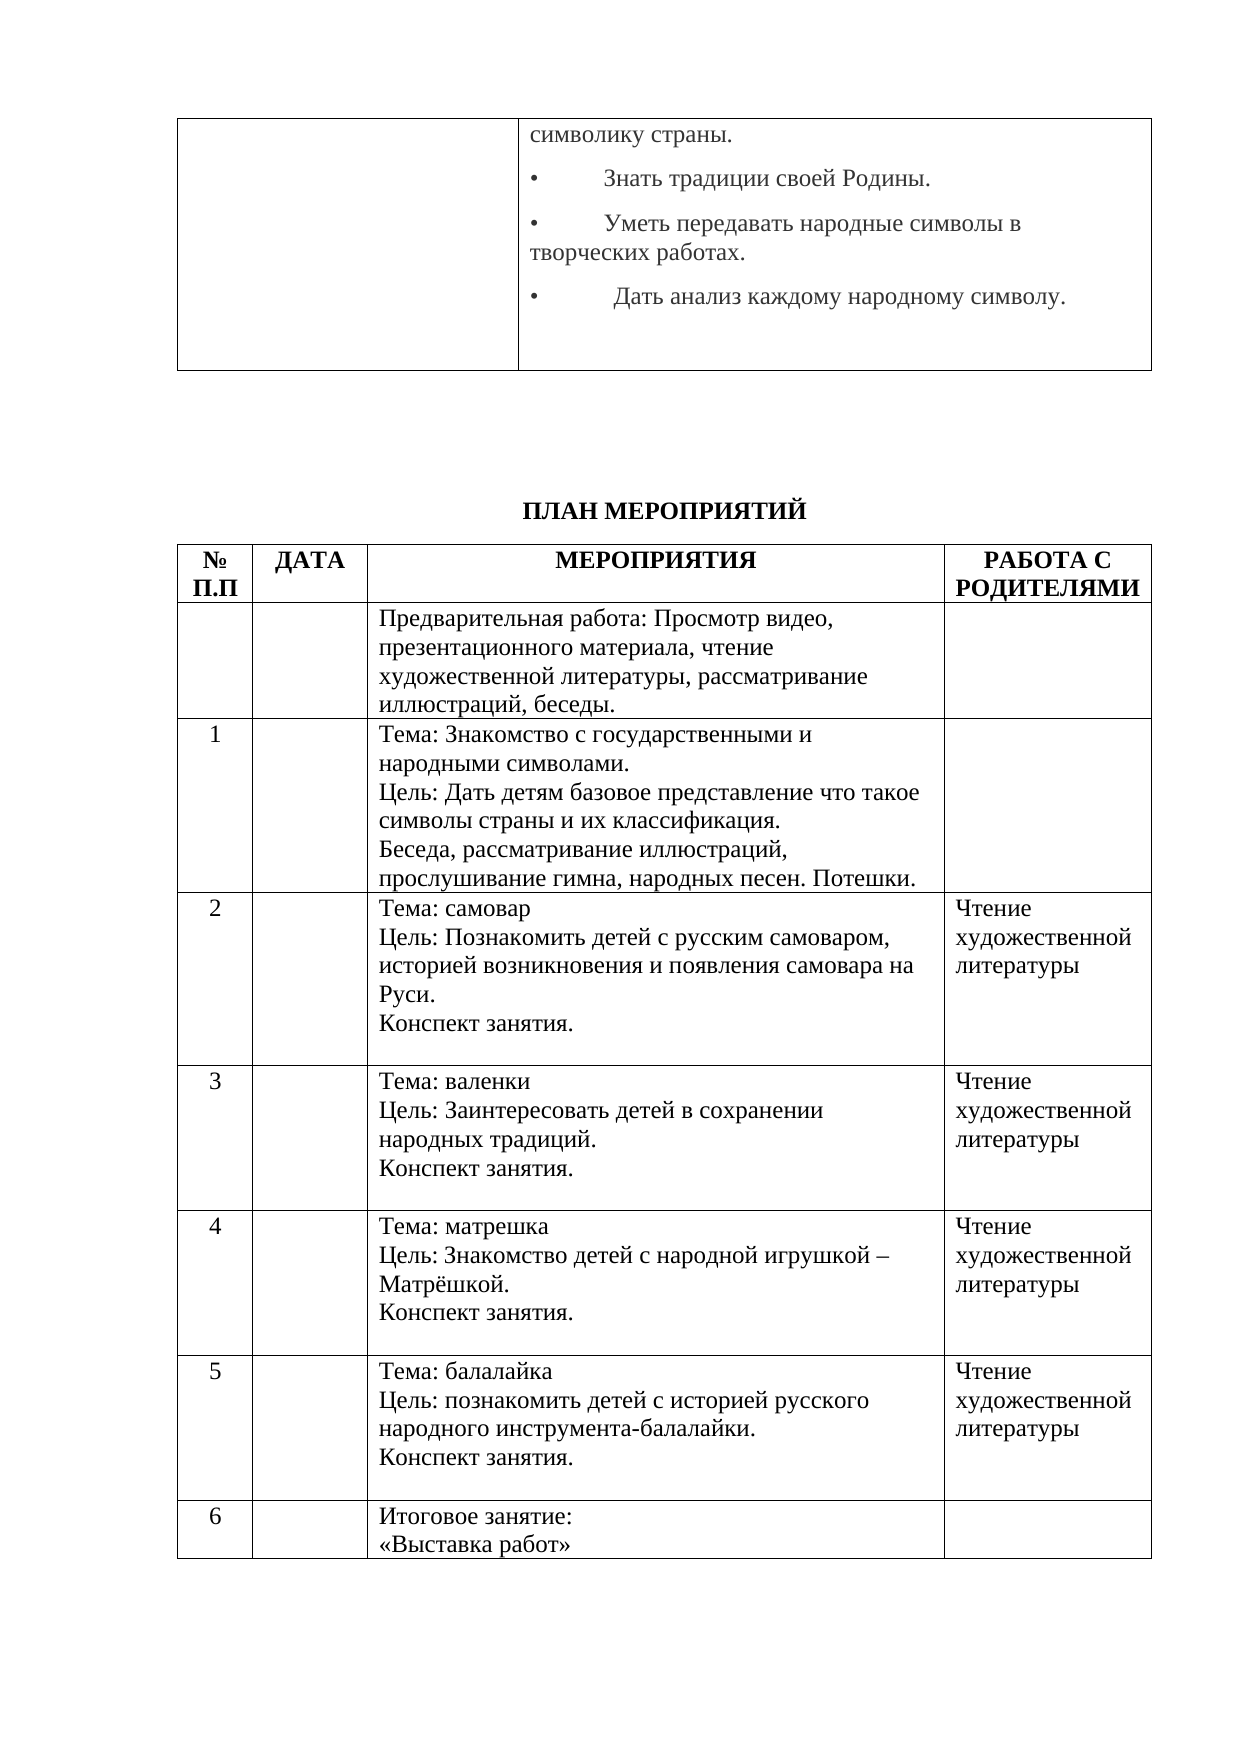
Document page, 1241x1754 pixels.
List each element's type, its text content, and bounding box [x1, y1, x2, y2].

table_header ДАТА [253, 545, 367, 602]
table_header РАБОТА С РОДИТЕЛЯМИ [945, 545, 1151, 602]
table_cell Чтение художественной литературы [945, 1211, 1151, 1355]
table_cell Чтение художественной литературы [945, 1356, 1151, 1500]
table_cell 6 [178, 1501, 252, 1558]
table_cell Предварительная работа: Просмотр видео, презентационного материала, чтение художественной литературы, рассматривание иллюстраций, беседы. [368, 603, 944, 718]
table_cell Тема: матрешка Цель: Знакомство детей с народной игрушкой – Матрёшкой. Конспект занятия. [368, 1211, 944, 1355]
text ПЛАН МЕРОПРИЯТИЙ [177, 496, 1152, 525]
table_cell 1 [178, 719, 252, 892]
table_cell 2 [178, 893, 252, 1065]
table_cell [253, 1356, 367, 1500]
table_cell [253, 893, 367, 1065]
table_cell [945, 603, 1151, 718]
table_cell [178, 119, 518, 370]
table_cell Тема: Знакомство с государственными и народными символами. Цель: Дать детям базовое представление что такое символы страны и их классификация. Беседа, рассматривание иллюстраций, прослушивание гимна, народных песен. Потешки. [368, 719, 944, 892]
table_cell [253, 603, 367, 718]
table_cell Итоговое занятие: «Выставка работ» [368, 1501, 944, 1558]
table_cell Тема: самовар Цель: Познакомить детей с русским самоваром, историей возникновения и появления самовара на Руси. Конспект занятия. [368, 893, 944, 1065]
table_cell [253, 1501, 367, 1558]
table_cell [945, 719, 1151, 892]
table_cell [178, 603, 252, 718]
table_header МЕРОПРИЯТИЯ [368, 545, 944, 602]
table_header № П.П [178, 545, 252, 602]
table_cell [253, 719, 367, 892]
table_cell 5 [178, 1356, 252, 1500]
table_cell Чтение художественной литературы [945, 1066, 1151, 1210]
table_cell [253, 1066, 367, 1210]
table_cell [945, 1501, 1151, 1558]
table_cell [253, 1211, 367, 1355]
table_cell 4 [178, 1211, 252, 1355]
table_cell 3 [178, 1066, 252, 1210]
table_cell Тема: балалайка Цель: познакомить детей с историей русского народного инструмента-балалайки. Конспект занятия. [368, 1356, 944, 1500]
table_cell Чтение художественной литературы [945, 893, 1151, 1065]
table_cell Тема: валенки Цель: Заинтересовать детей в сохранении народных традиций. Конспект занятия. [368, 1066, 944, 1210]
